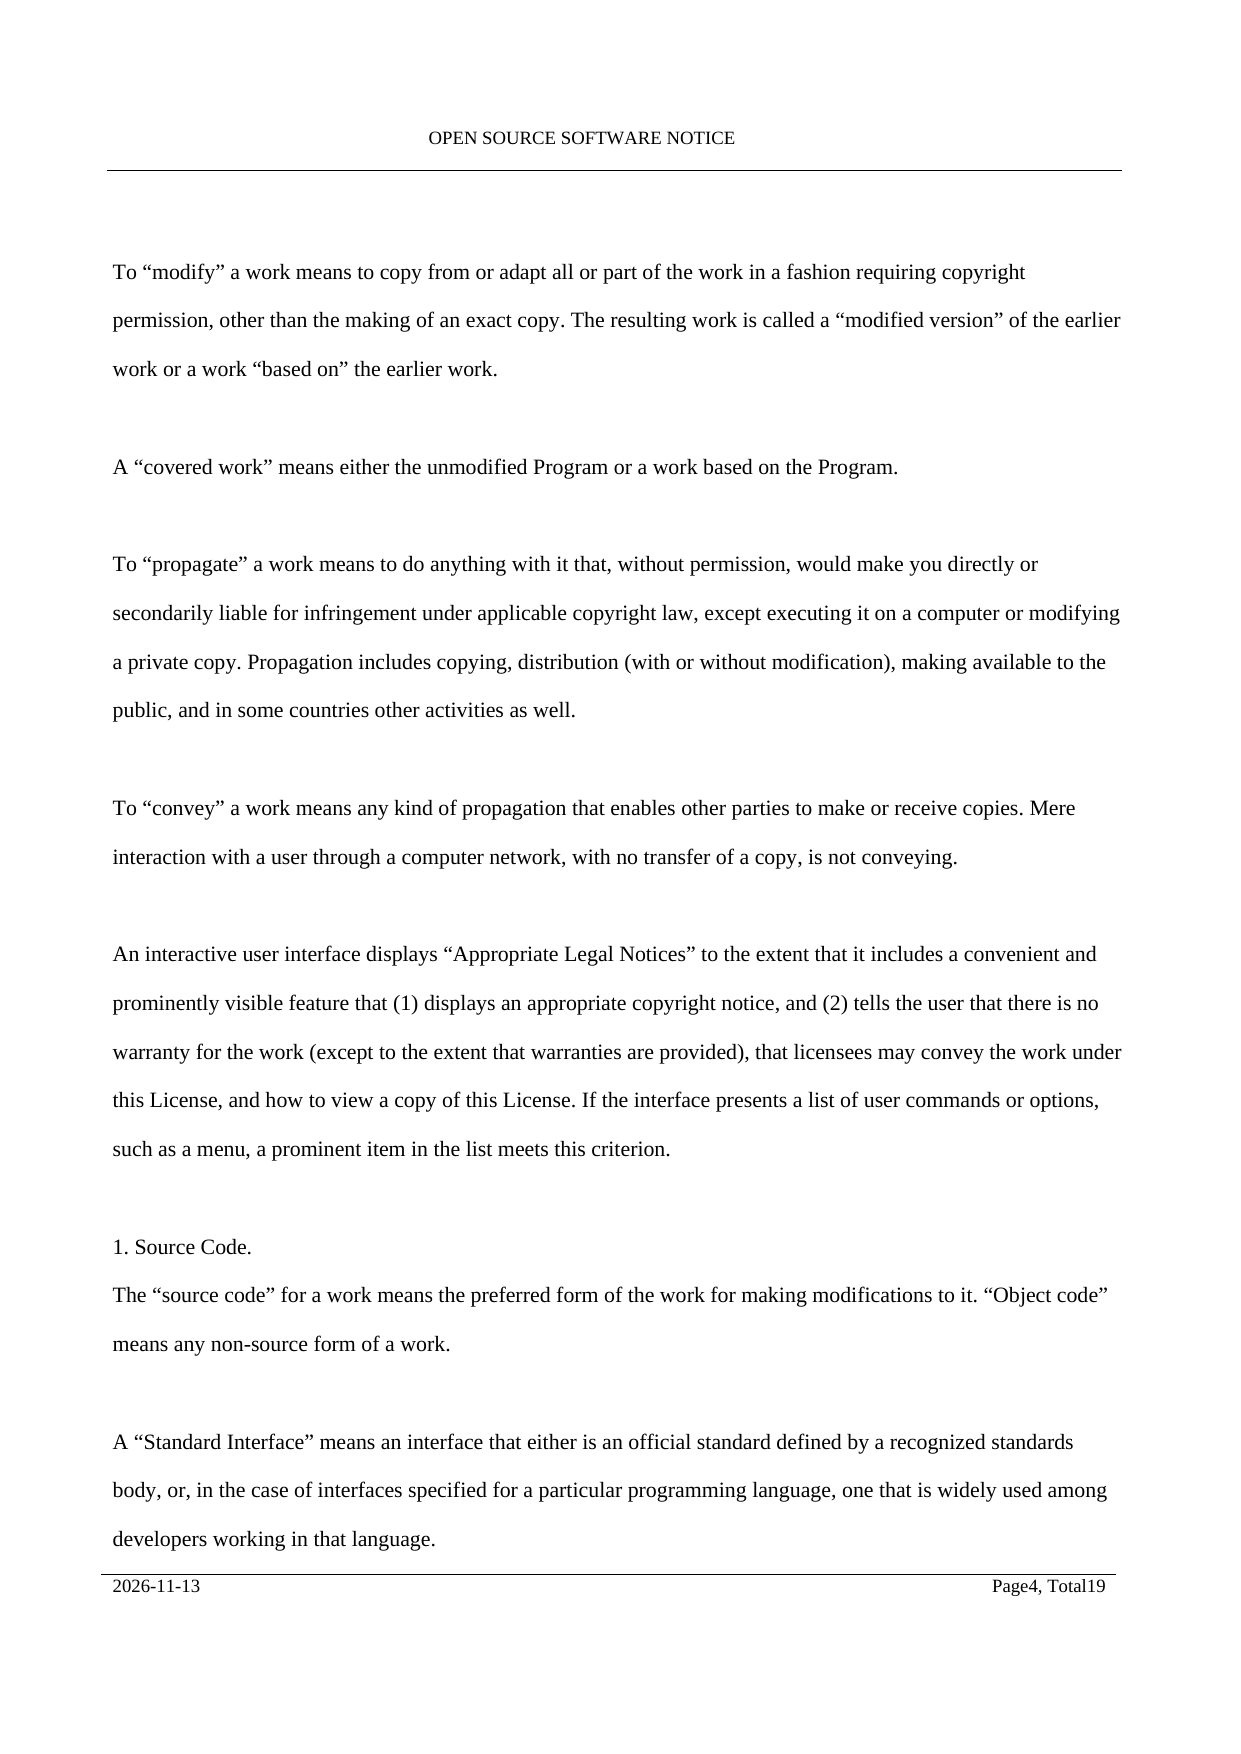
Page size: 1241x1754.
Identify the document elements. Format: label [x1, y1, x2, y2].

text [112, 206, 1128, 1555]
